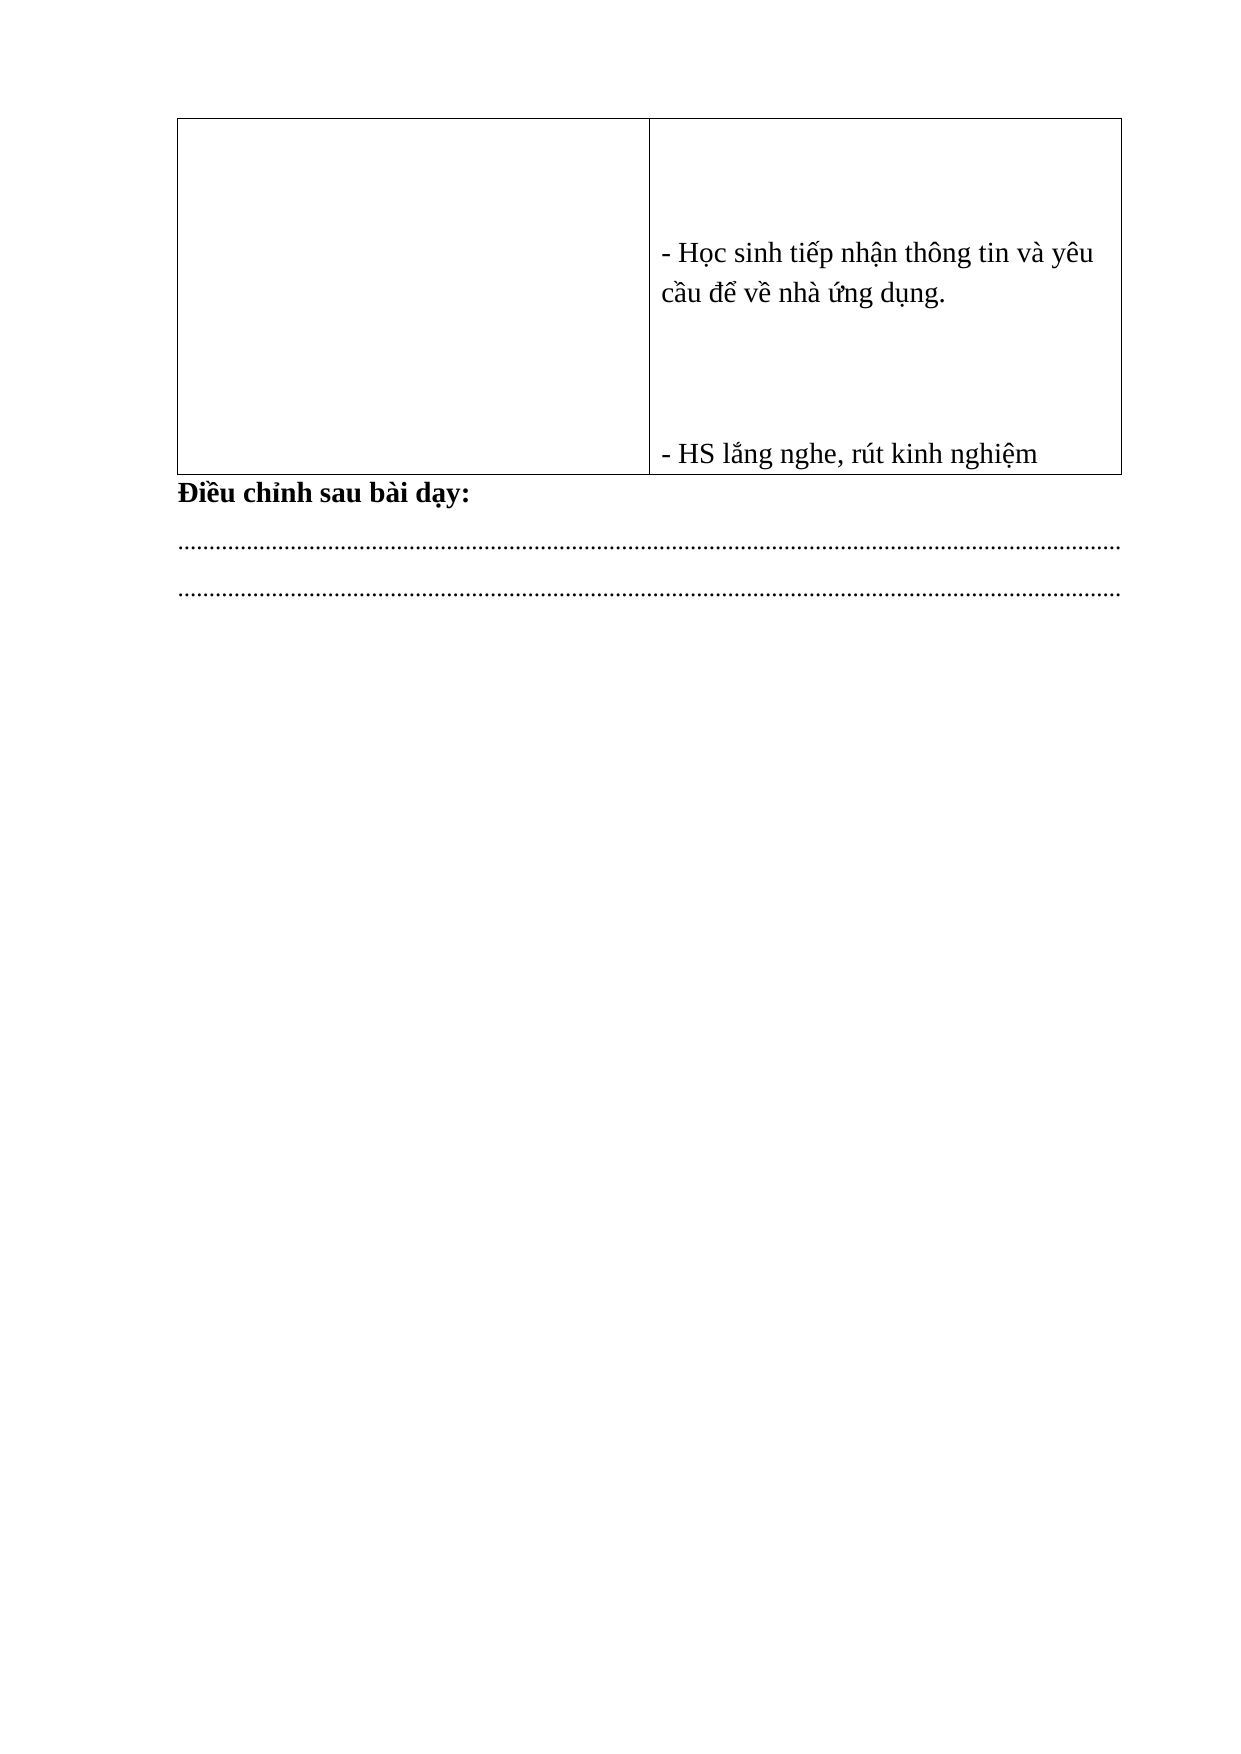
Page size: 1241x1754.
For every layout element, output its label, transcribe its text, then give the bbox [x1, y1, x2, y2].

text .............................................................................................................................................................................................................................................................................................................. [177, 526, 1122, 703]
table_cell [650, 119, 1121, 474]
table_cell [178, 119, 649, 474]
text Điều chỉnh sau bài dạy: [177, 475, 1122, 509]
